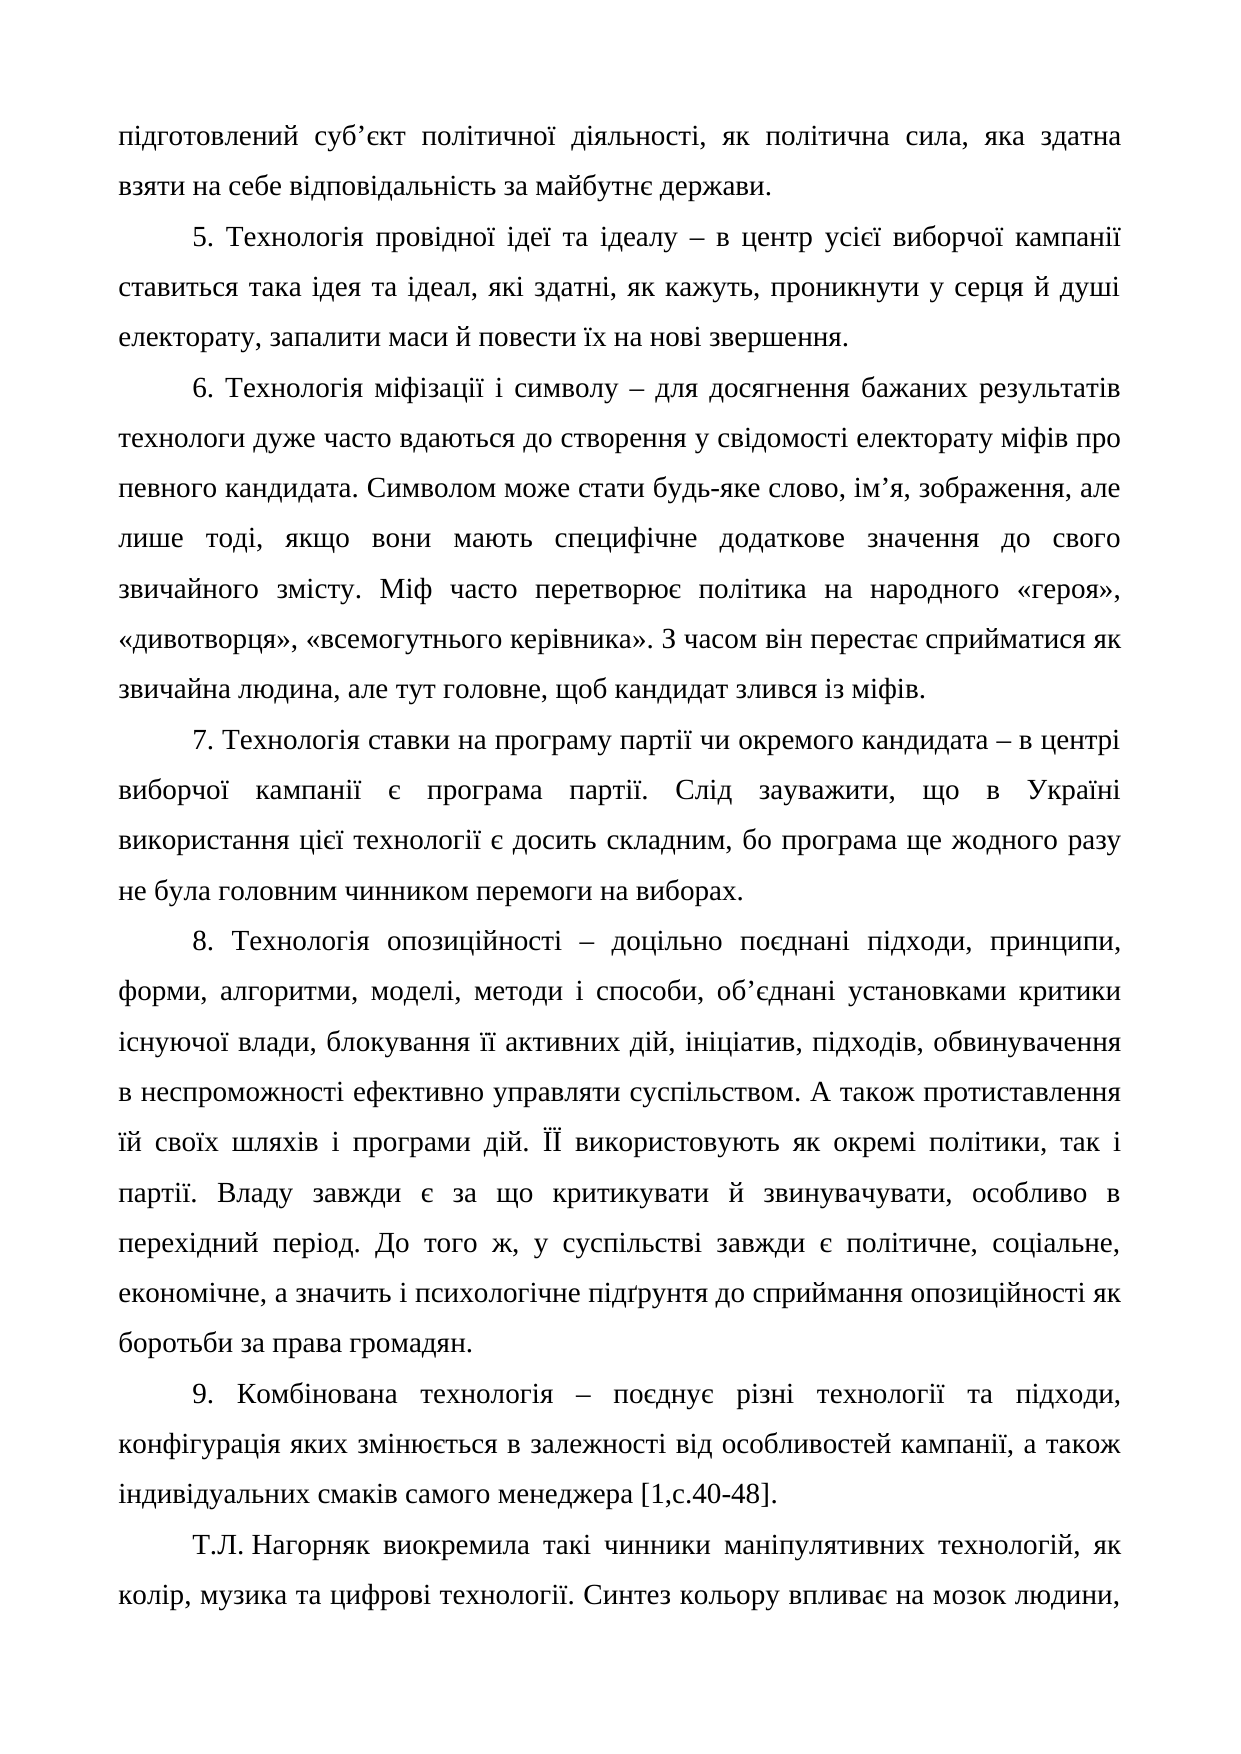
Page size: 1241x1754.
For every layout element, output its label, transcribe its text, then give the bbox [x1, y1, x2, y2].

text 6. Технологія міфізації і символу – для досягнення бажаних результатів технологи дуже часто вдаються до створення у свідомості електорату міфів про певного кандидата. Символом може стати будь-яке слово, ім’я, зображення, але лише тоді, якщо вони мають специфічне додаткове значення до свого звичайного змісту. Міф часто перетворює політика на народного «героя», «дивотворця», «всемогутнього керівника». З часом він перестає сприйматися як звичайна людина, але тут головне, щоб кандидат злився із міфів. [118, 370, 1122, 705]
text 8. Технологія опозиційності – доцільно поєднані підходи, принципи, форми, алгоритми, моделі, методи і способи, об’єднані установками критики існуючої влади, блокування її активних дій, ініціатив, підходів, обвинувачення в неспроможності ефективно управляти суспільством. А також протиставлення їй своїх шляхів і програми дій. ЇЇ використовують як окремі політики, так і партії. Владу завжди є за що критикувати й звинувачувати, особливо в перехідний період. До того ж, у суспільстві завжди є політичне, соціальне, економічне, а значить і психологічне підґрунтя до сприймання опозиційності як боротьби за права громадян. [118, 923, 1122, 1359]
text 7. Технологія ставки на програму партії чи окремого кандидата – в центрі виборчої кампанії є програма партії. Слід зауважити, що в Україні використання цієї технології є досить складним, бо програма ще жодного разу не була головним чинником перемоги на виборах. [118, 722, 1122, 906]
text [118, 1527, 1122, 1611]
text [118, 118, 1122, 202]
text 5. Технологія провідної ідеї та ідеалу – в центр усієї виборчої кампанії ставиться така ідея та ідеал, які здатні, як кажуть, проникнути у серця й душі електорату, запалити маси й повести їх на нові звершення. [118, 219, 1122, 353]
text 9. Комбінована технологія – поєднує різні технології та підходи, конфігурація яких змінюється в залежності від особливостей кампанії, а також індивідуальних смаків самого менеджера [1,с.40-48]. [118, 1376, 1122, 1510]
